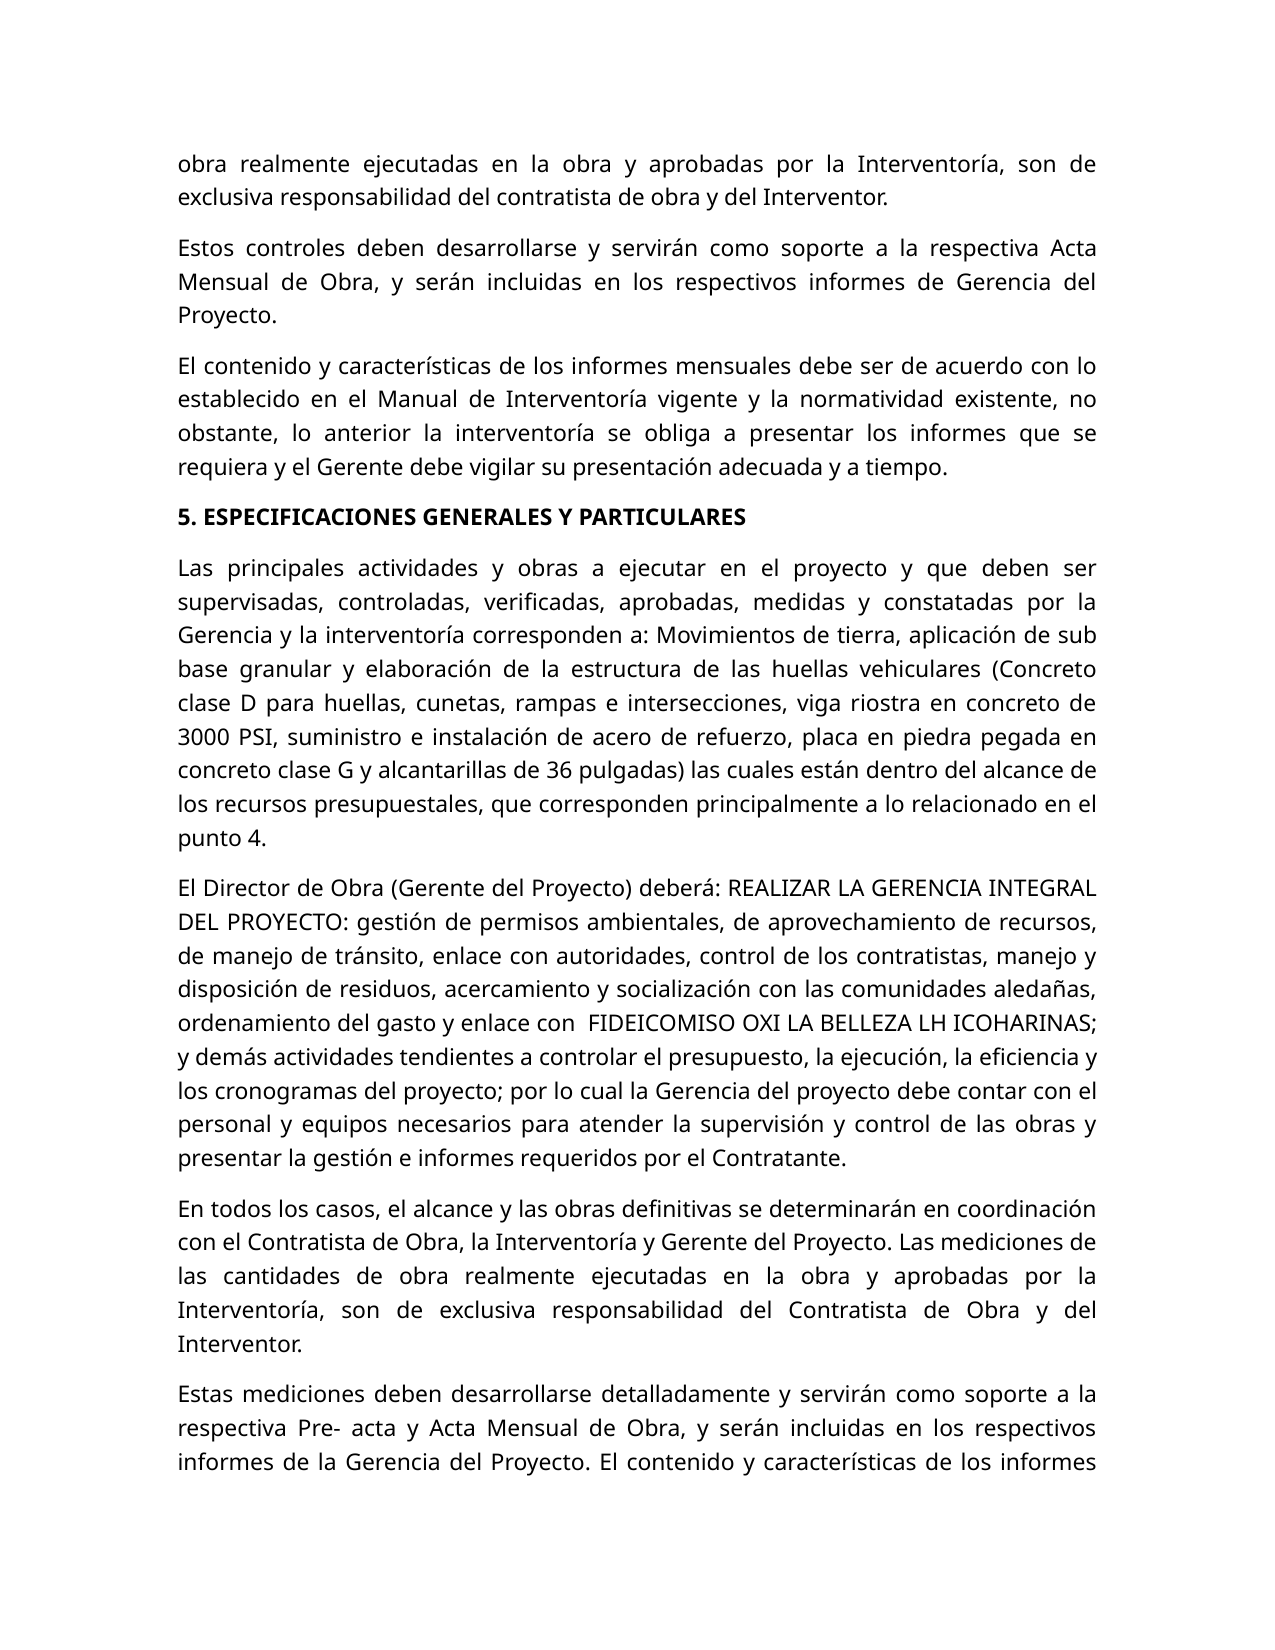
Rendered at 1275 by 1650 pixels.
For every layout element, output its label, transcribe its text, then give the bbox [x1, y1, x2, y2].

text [177, 148, 1098, 213]
text 5. ESPECIFICACIONES GENERALES Y PARTICULARES [177, 501, 1098, 533]
text El contenido y características de los informes mensuales debe ser de acuerdo con lo establecido en el Manual de Interventoría vigente y la normatividad existente, no obstante, lo anterior la interventoría se obliga a presentar los informes que se requiera y el Gerente debe vigilar su presentación adecuada y a tiempo. [177, 350, 1098, 482]
text En todos los casos, el alcance y las obras definitivas se determinarán en coordinación con el Contratista de Obra, la Interventoría y Gerente del Proyecto. Las mediciones de las cantidades de obra realmente ejecutadas en la obra y aprobadas por la Interventoría, son de exclusiva responsabilidad del Contratista de Obra y del Interventor. [177, 1193, 1098, 1359]
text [177, 1378, 1098, 1477]
text El Director de Obra (Gerente del Proyecto) deberá: REALIZAR LA GERENCIA INTEGRAL DEL PROYECTO: gestión de permisos ambientales, de aprovechamiento de recursos, de manejo de tránsito, enlace con autoridades, control de los contratistas, manejo y disposición de residuos, acercamiento y socialización con las comunidades aledañas, ordenamiento del gasto y enlace con FIDEICOMISO OXI LA BELLEZA LH ICOHARINAS; y demás actividades tendientes a controlar el presupuesto, la ejecución, la eficiencia y los cronogramas del proyecto; por lo cual la Gerencia del proyecto debe contar con el personal y equipos necesarios para atender la supervisión y control de las obras y presentar la gestión e informes requeridos por el Contratante. [177, 872, 1098, 1173]
text Las principales actividades y obras a ejecutar en el proyecto y que deben ser supervisadas, controladas, verificadas, aprobadas, medidas y constatadas por la Gerencia y la interventoría corresponden a: Movimientos de tierra, aplicación de sub base granular y elaboración de la estructura de las huellas vehiculares (Concreto clase D para huellas, cunetas, rampas e intersecciones, viga riostra en concreto de 3000 PSI, suministro e instalación de acero de refuerzo, placa en piedra pegada en concreto clase G y alcantarillas de 36 pulgadas) las cuales están dentro del alcance de los recursos presupuestales, que corresponden principalmente a lo relacionado en el punto 4. [177, 552, 1098, 853]
text Estos controles deben desarrollarse y servirán como soporte a la respectiva Acta Mensual de Obra, y serán incluidas en los respectivos informes de Gerencia del Proyecto. [177, 232, 1098, 331]
